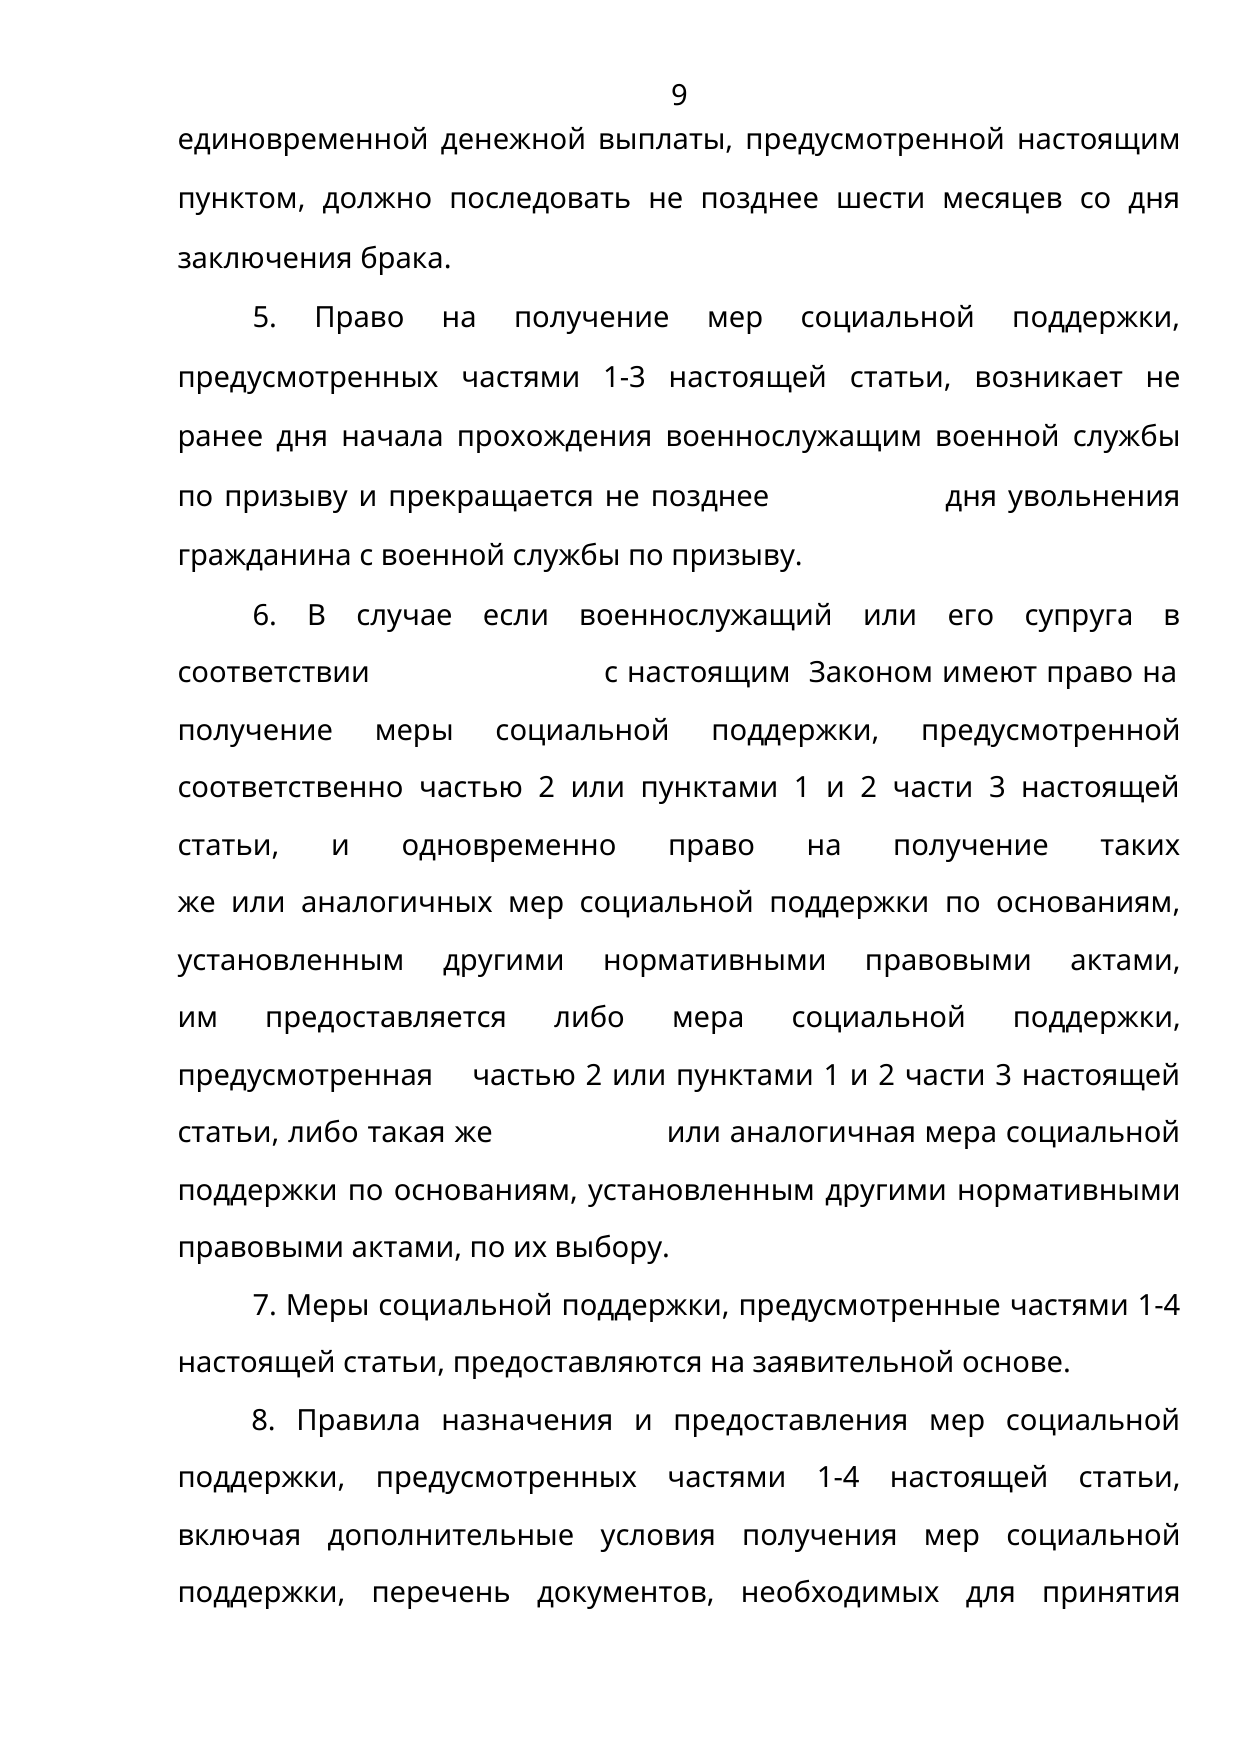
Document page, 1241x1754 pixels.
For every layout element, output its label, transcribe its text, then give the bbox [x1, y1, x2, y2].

text 6. В случае если военнослужащий или его супруга в соответствии с настоящим Законом имеют право на получение меры социальной поддержки, предусмотренной соответственно частью 2 или пунктами 1 и 2 части 3 настоящей статьи, и одновременно право на получение таких же или аналогичных мер социальной поддержки по основаниям, установленным другими нормативными правовыми актами, им предоставляется либо мера социальной поддержки, предусмотренная частью 2 или пунктами 1 и 2 части 3 настоящей статьи, либо такая же или аналогичная мера социальной поддержки по основаниям, установленным другими нормативными правовыми актами, по их выбору. [177, 594, 1181, 1266]
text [177, 118, 1181, 277]
text 7. Меры социальной поддержки, предусмотренные частями 1-4 настоящей статьи, предоставляются на заявительной основе. [177, 1284, 1181, 1381]
text 5. Право на получение мер социальной поддержки, предусмотренных частями 1-3 настоящей статьи, возникает не ранее дня начала прохождения военнослужащим военной службы по призыву и прекращается не позднее дня увольнения гражданина с военной службы по призыву. [177, 297, 1181, 574]
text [177, 1399, 1181, 1611]
